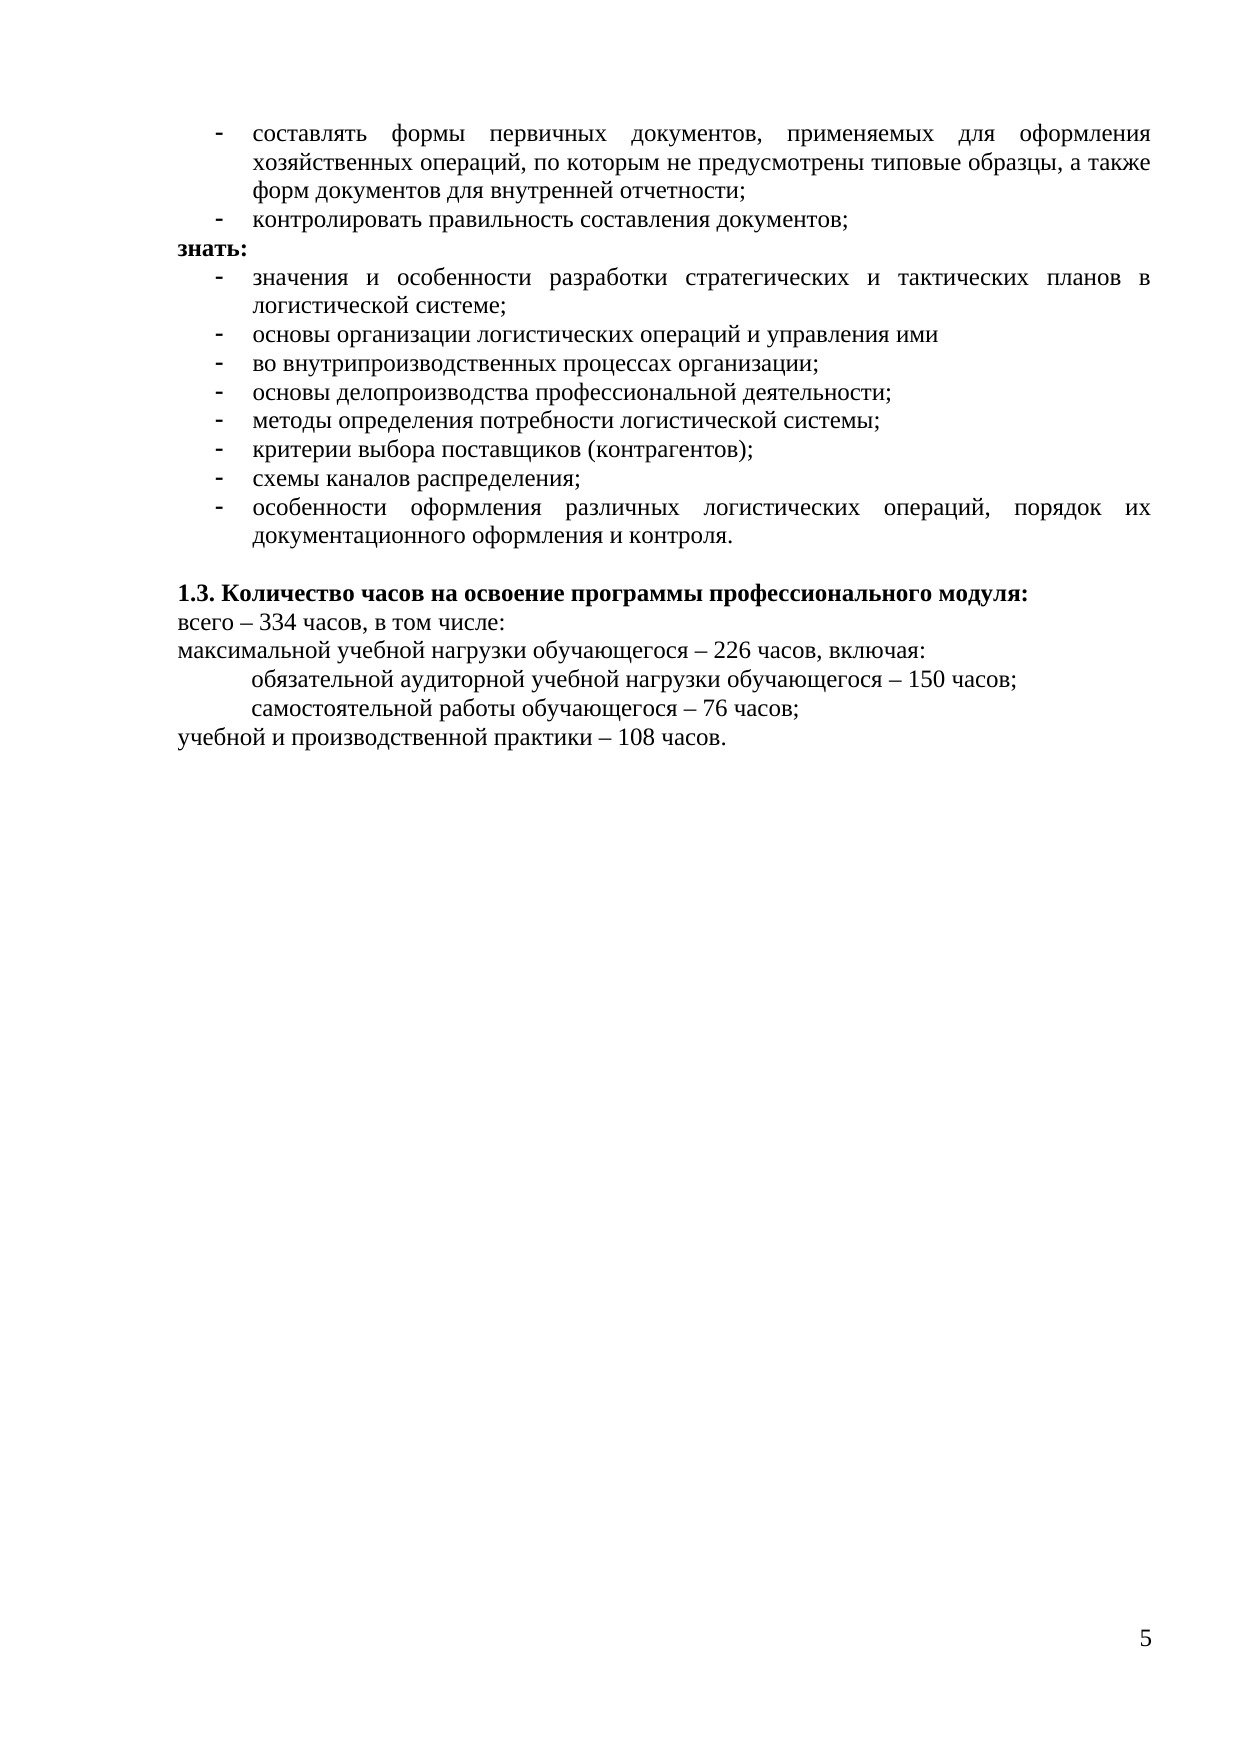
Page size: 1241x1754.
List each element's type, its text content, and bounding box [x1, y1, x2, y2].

list значения и особенности разработки стратегических и тактических планов в логистической системе; [215, 262, 1152, 319]
text максимальной учебной нагрузки обучающегося – 226 часов, включая: [177, 636, 1152, 664]
list составлять формы первичных документов, применяемых для оформления хозяйственных операций, по которым не предусмотрены типовые образцы, а также форм документов для внутренней отчетности; [215, 118, 1152, 204]
text обязательной аудиторной учебной нагрузки обучающегося – 150 часов; [251, 664, 1152, 693]
list во внутрипроизводственных процессах организации; [215, 348, 1152, 377]
text 1.3. Количество часов на освоение программы профессионального модуля: [177, 578, 1152, 607]
text учебной и производственной практики – 108 часов. [177, 722, 1152, 751]
text всего – 334 часов, в том числе: [177, 607, 1152, 636]
list контролировать правильность составления документов; [215, 204, 1152, 233]
list схемы каналов распределения; [215, 463, 1152, 492]
text знать: [177, 233, 1152, 262]
text самостоятельной работы обучающегося – 76 часов; [251, 693, 1152, 722]
list особенности оформления различных логистических операций, порядок их документационного оформления и контроля. [215, 492, 1152, 549]
list критерии выбора поставщиков (контрагентов); [215, 434, 1152, 463]
list основы делопроизводства профессиональной деятельности; [215, 377, 1152, 406]
list методы определения потребности логистической системы; [215, 406, 1152, 434]
list основы организации логистических операций и управления ими [215, 319, 1152, 348]
